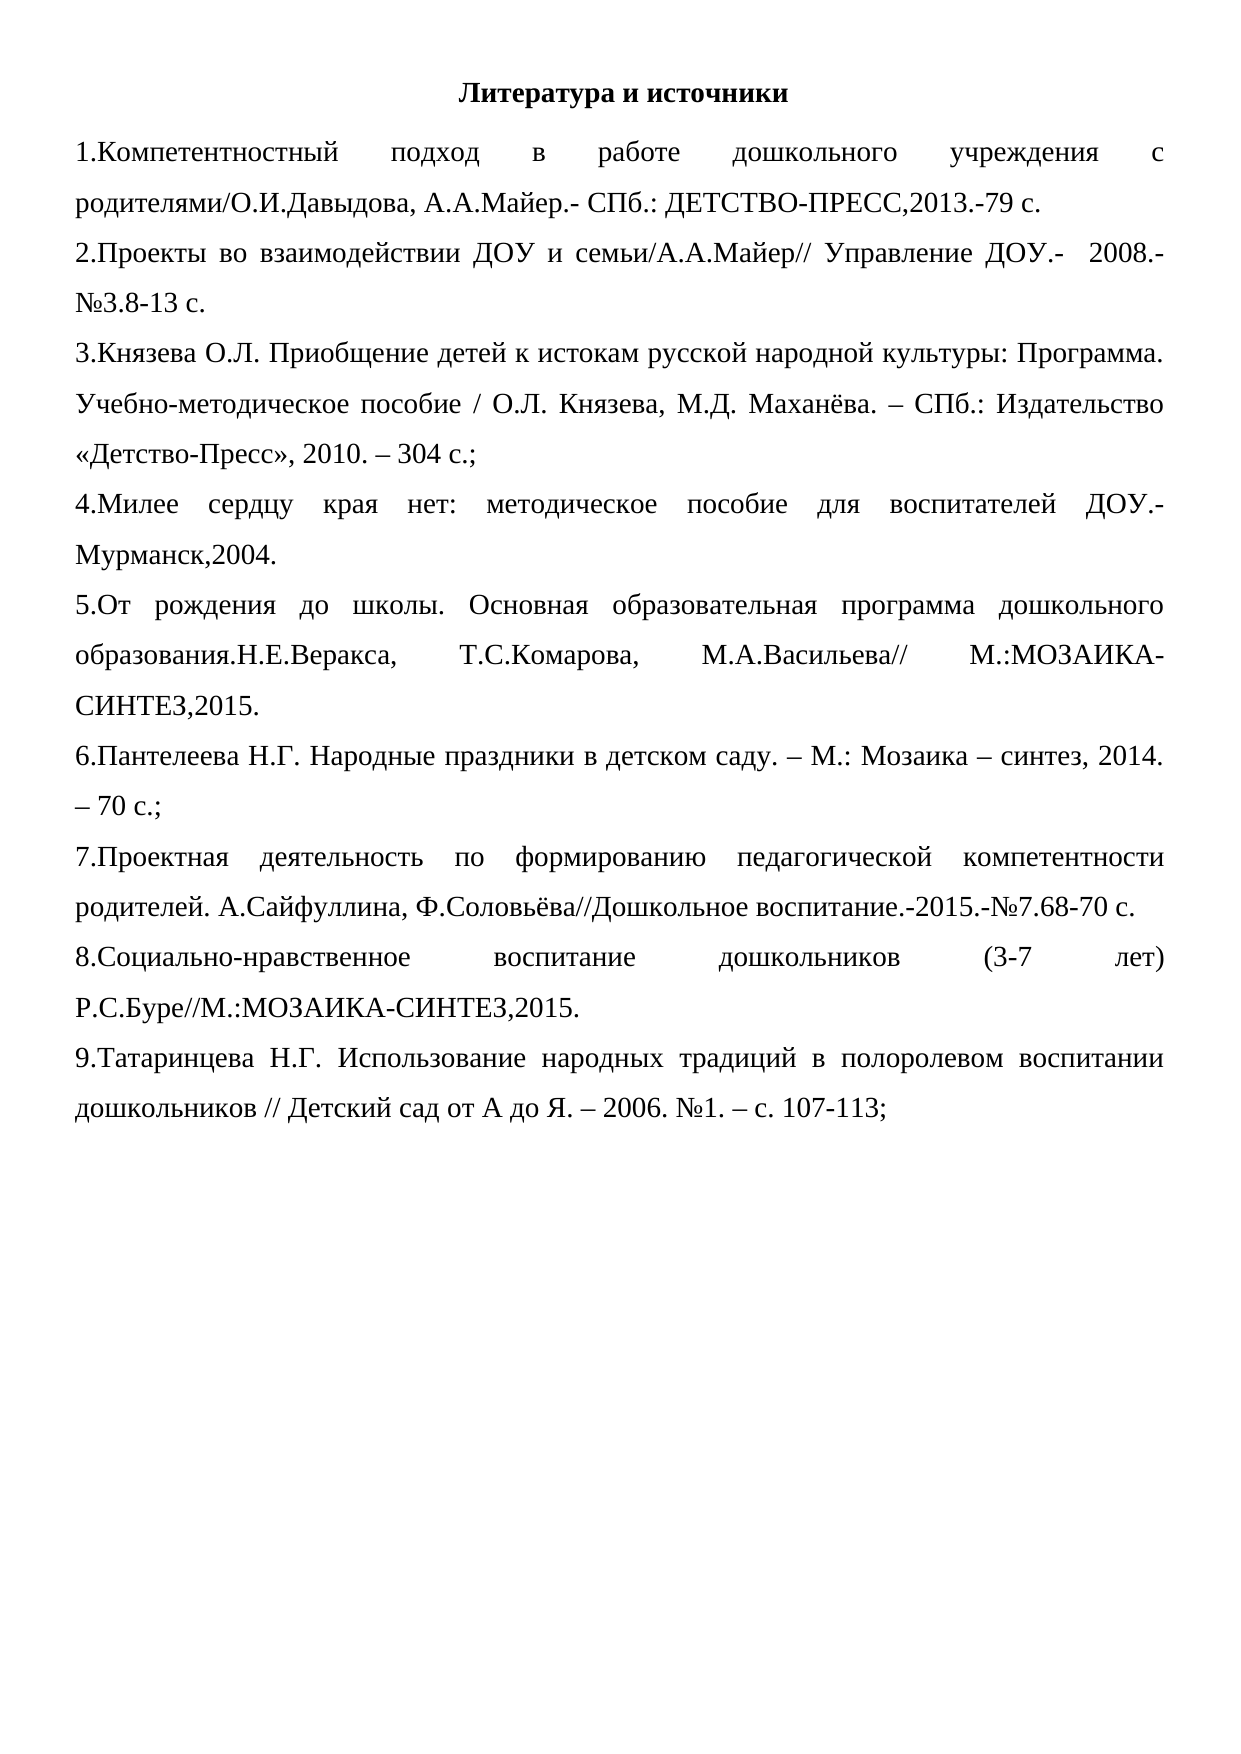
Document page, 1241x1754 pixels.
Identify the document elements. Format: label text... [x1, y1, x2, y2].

text 1.Компетентностный подход в работе дошкольного учреждения с родителями/О.И.Давыдова, А.А.Майер.- СПб.: ДЕТСТВО-ПРЕСС,2013.-79 с. [75, 134, 1165, 218]
list 6.Пантелеева Н.Г. Народные праздники в детском саду. – М.: Мозаика – синтез, 2014. – 70 с.; [75, 738, 1165, 822]
text 2.Проекты во взаимодействии ДОУ и семьи/А.А.Майер// Управление ДОУ.- 2008.-№3.8-13 с. [75, 235, 1165, 319]
text 5.От рождения до школы. Основная образовательная программа дошкольного образования.Н.Е.Веракса, Т.С.Комарова, М.А.Васильева// М.:МОЗАИКА-СИНТЕЗ,2015. [75, 587, 1165, 721]
text 8.Социально-нравственное воспитание дошкольников (3-7 лет) Р.С.Буре//М.:МОЗАИКА-СИНТЕЗ,2015. [75, 939, 1165, 1023]
text 9.Татаринцева Н.Г. Использование народных традиций в полоролевом воспитании дошкольников // Детский сад от А до Я. – 2006. №1. – с. 107-113; [75, 1040, 1165, 1124]
text 4.Милее сердцу края нет: методическое пособие для воспитателей ДОУ.-Мурманск,2004. [75, 487, 1165, 570]
text Литература и источники [75, 75, 1165, 108]
text 3.Князева О.Л. Приобщение детей к истокам русской народной культуры: Программа. Учебно-методическое пособие / О.Л. Князева, М.Д. Маханёва. – СПб.: Издательство «Детство-Пресс», 2010. – 304 с.; [75, 336, 1165, 470]
text 7.Проектная деятельность по формированию педагогической компетентности родителей. А.Сайфуллина, Ф.Соловьёва//Дошкольное воспитание.-2015.-№7.68-70 с. [75, 839, 1165, 923]
